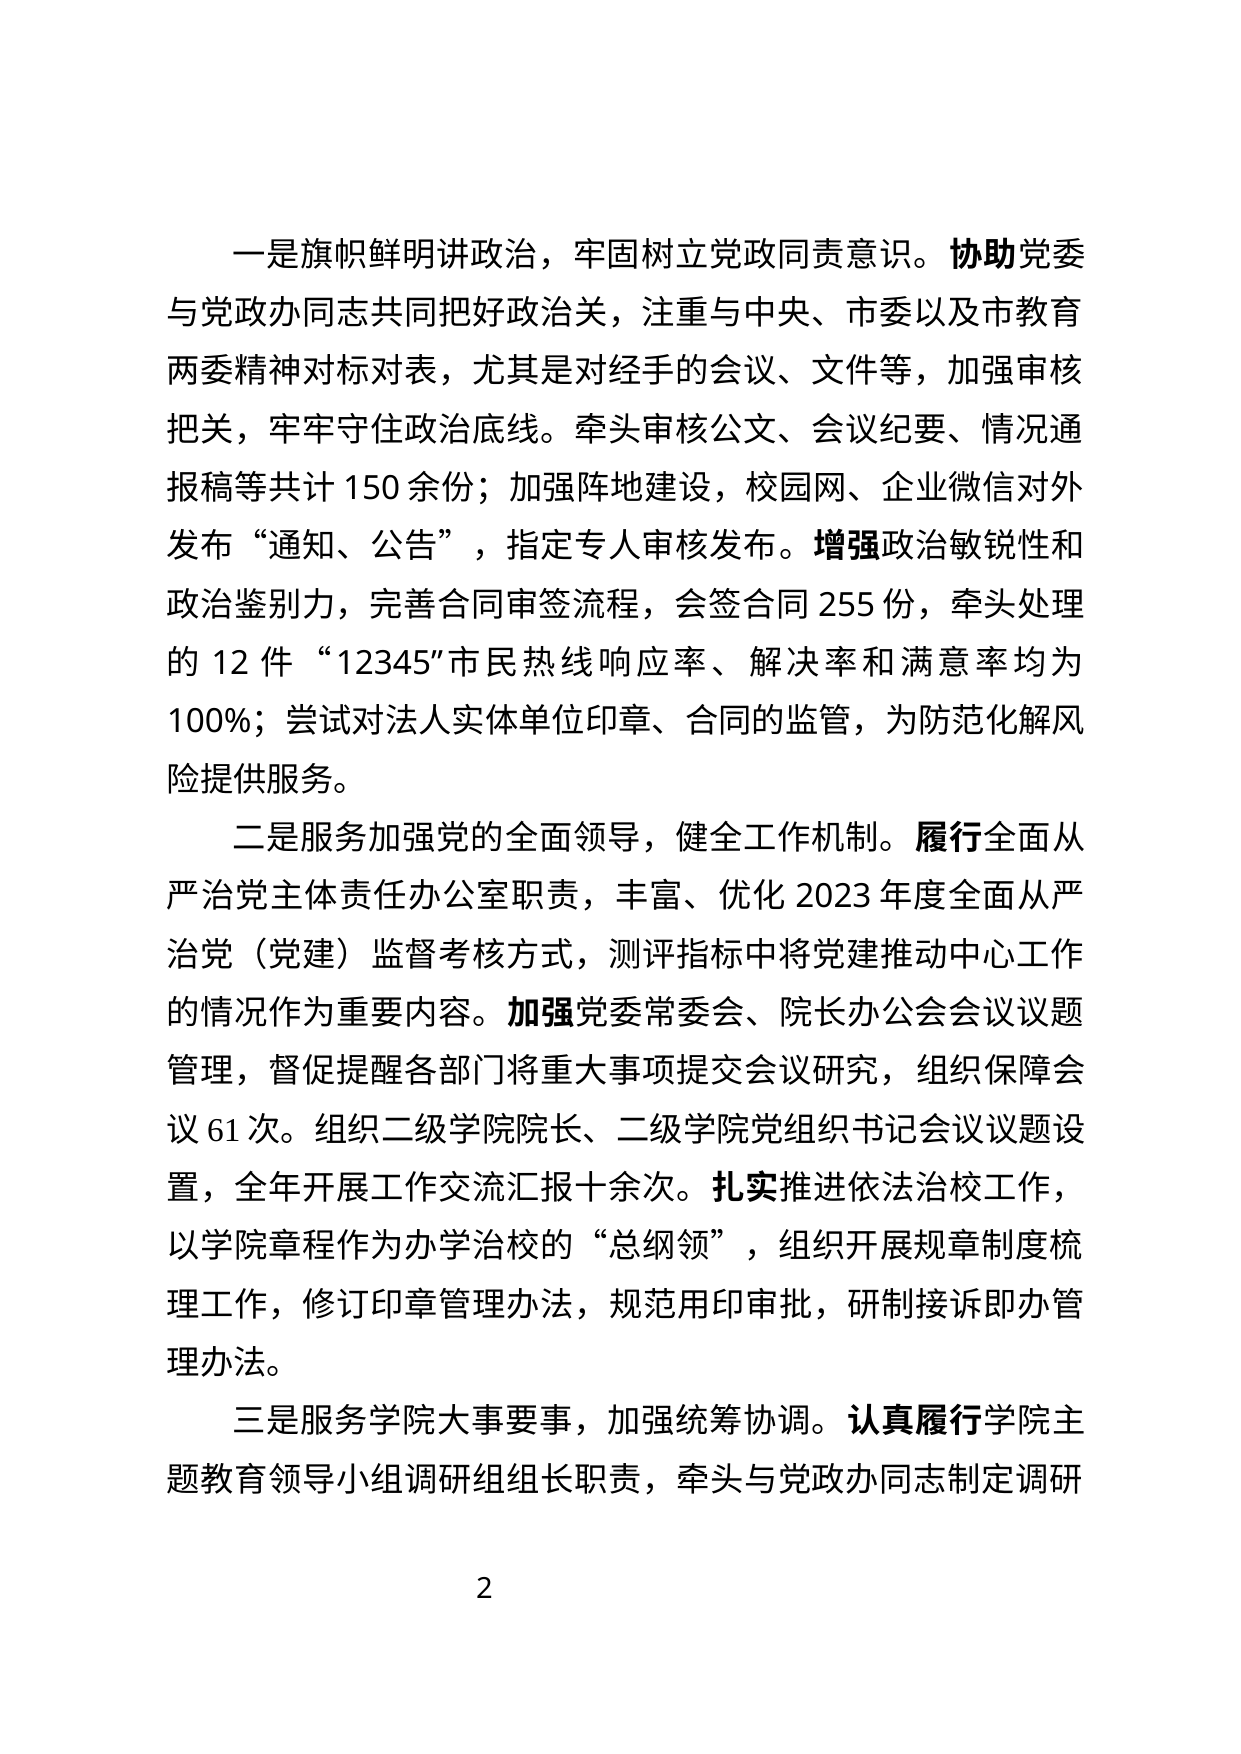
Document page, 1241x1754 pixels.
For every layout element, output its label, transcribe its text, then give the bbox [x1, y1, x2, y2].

text 一是旗帜鲜明讲政治，牢固树立党政同责意识。协助党委与党政办同志共同把好政治关，注重与中央、市委以及市教育两委精神对标对表，尤其是对经手的会议、文件等，加强审核把关，牢牢守住政治底线。牵头审核公文、会议纪要、情况通报稿等共计150余份；加强阵地建设，校园网、企业微信对外发布“通知、公告”，指定专人审核发布。增强政治敏锐性和政治鉴别力，完善合同审签流程，会签合同255份，牵头处理的12件“12345”市民热线响应率、解决率和满意率均为100%；尝试对法人实体单位印章、合同的监管，为防范化解风险提供服务。 [167, 219, 1085, 803]
text 二是服务加强党的全面领导，健全工作机制。履行全面从严治党主体责任办公室职责，丰富、优化2023年度全面从严治党（党建）监督考核方式，测评指标中将党建推动中心工作的情况作为重要内容。加强党委常委会、院长办公会会议议题管理，督促提醒各部门将重大事项提交会议研究，组织保障会议61次。组织二级学院院长、二级学院党组织书记会议议题设置，全年开展工作交流汇报十余次。扎实推进依法治校工作，以学院章程作为办学治校的“总纲领”，组织开展规章制度梳理工作，修订印章管理办法，规范用印审批，研制接诉即办管理办法。 [167, 803, 1085, 1386]
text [167, 1386, 1085, 1503]
